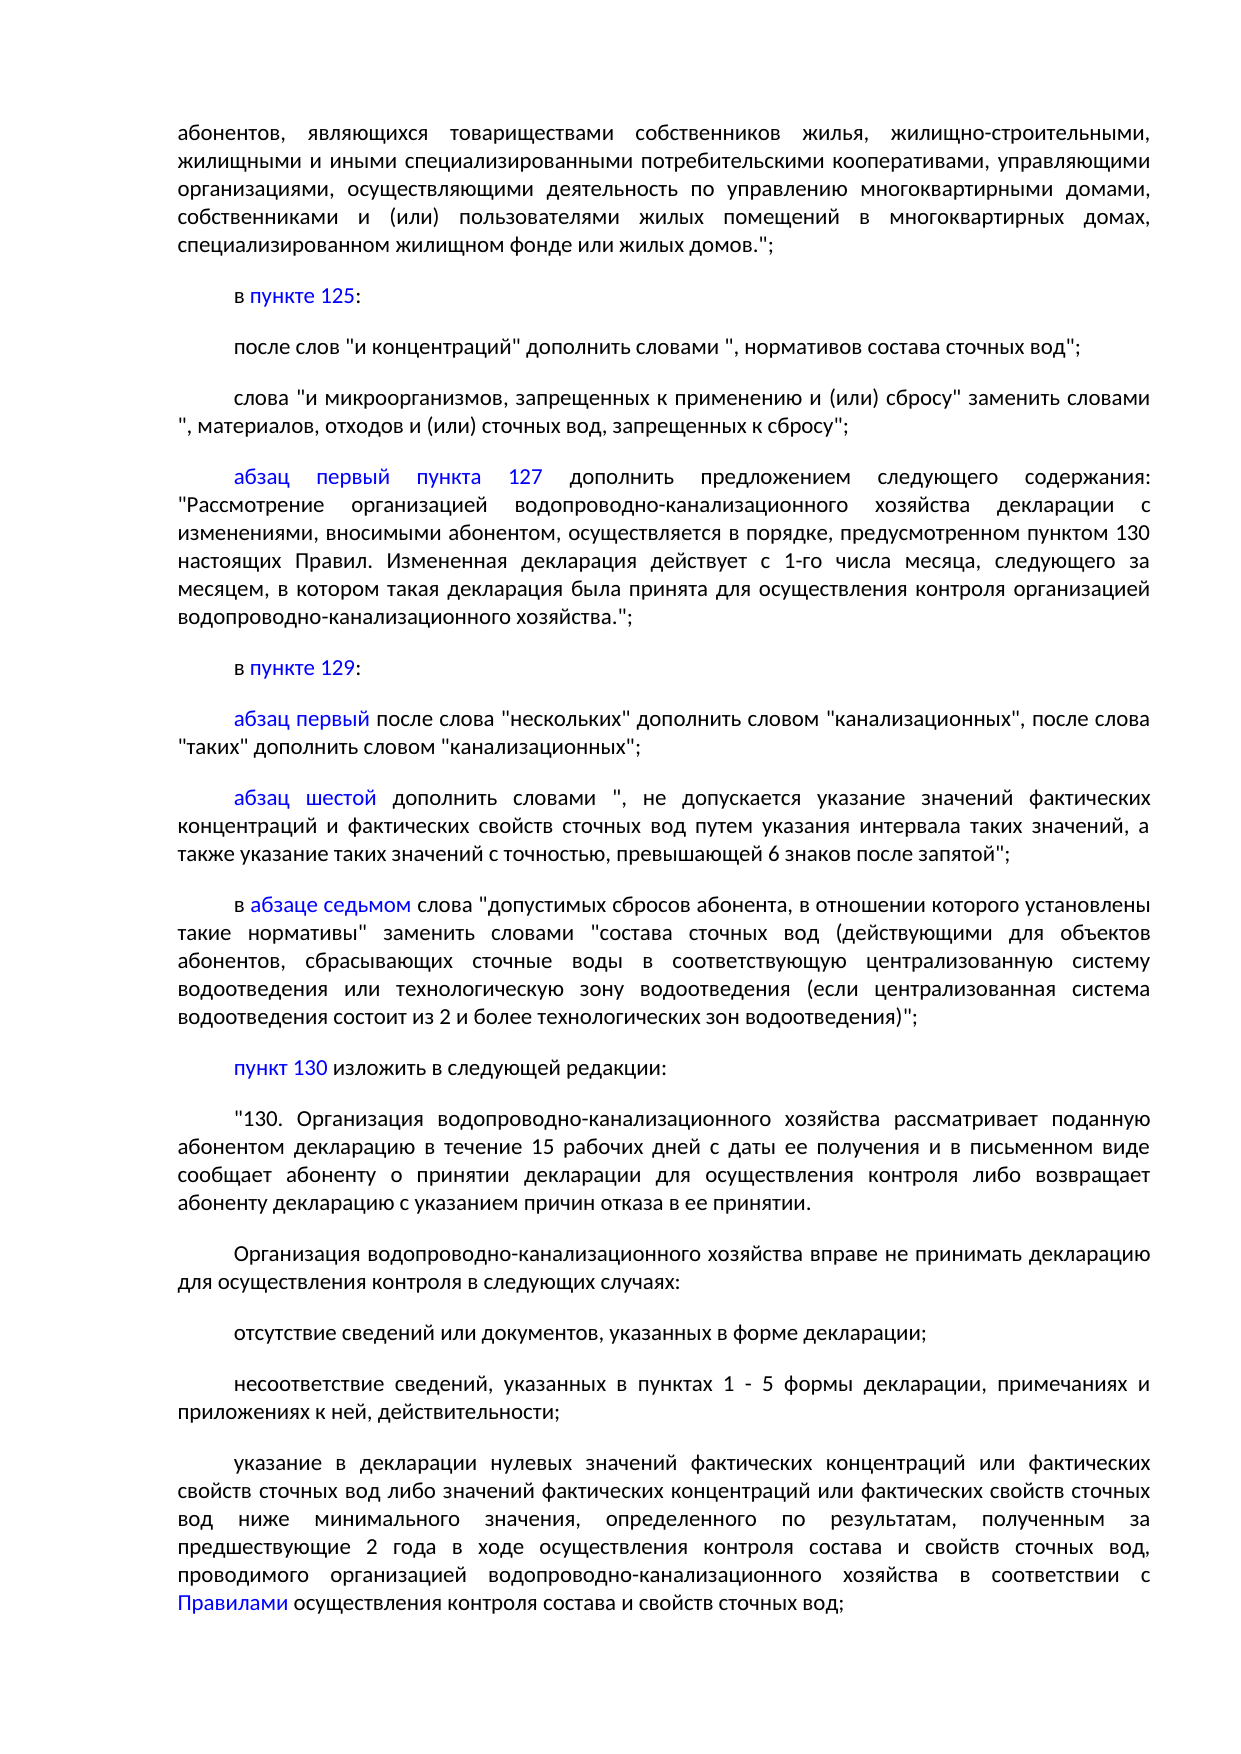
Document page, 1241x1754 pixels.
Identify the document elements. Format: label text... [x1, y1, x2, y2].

text после слов "и концентраций" дополнить словами ", нормативов состава сточных вод"; [177, 332, 1152, 360]
text в пункте 125: [177, 281, 1152, 309]
text абзац первый пункта 127 дополнить предложением следующего содержания: "Рассмотрение организацией водопроводно-канализационного хозяйства декларации с изменениями, вносимыми абонентом, осуществляется в порядке, предусмотренном пунктом 130 настоящих Правил. Измененная декларация действует с 1-го числа месяца, следующего за месяцем, в котором такая декларация была принята для осуществления контроля организацией водопроводно-канализационного хозяйства."; [177, 462, 1152, 630]
text абзац первый после слова "нескольких" дополнить словом "канализационных", после слова "таких" дополнить словом "канализационных"; [177, 704, 1152, 760]
text "130. Организация водопроводно-канализационного хозяйства рассматривает поданную абонентом декларацию в течение 15 рабочих дней с даты ее получения и в письменном виде сообщает абоненту о принятии декларации для осуществления контроля либо возвращает абоненту декларацию с указанием причин отказа в ее принятии. [177, 1104, 1152, 1216]
text отсутствие сведений или документов, указанных в форме декларации; [177, 1318, 1152, 1346]
text Организация водопроводно-канализационного хозяйства вправе не принимать декларацию для осуществления контроля в следующих случаях: [177, 1239, 1152, 1295]
text абзац шестой дополнить словами ", не допускается указание значений фактических концентраций и фактических свойств сточных вод путем указания интервала таких значений, а также указание таких значений с точностью, превышающей 6 знаков после запятой"; [177, 783, 1152, 867]
text указание в декларации нулевых значений фактических концентраций или фактических свойств сточных вод либо значений фактических концентраций или фактических свойств сточных вод ниже минимального значения, определенного по результатам, полученным за предшествующие 2 года в ходе осуществления контроля состава и свойств сточных вод, проводимого организацией водопроводно-канализационного хозяйства в соответствии с Правилами осуществления контроля состава и свойств сточных вод; [177, 1448, 1152, 1616]
text пункт 130 изложить в следующей редакции: [177, 1053, 1152, 1081]
text в пункте 129: [177, 653, 1152, 681]
text в абзаце седьмом слова "допустимых сбросов абонента, в отношении которого установлены такие нормативы" заменить словами "состава сточных вод (действующими для объектов абонентов, сбрасывающих сточные воды в соответствующую централизованную систему водоотведения или технологическую зону водоотведения (если централизованная система водоотведения состоит из 2 и более технологических зон водоотведения)"; [177, 890, 1152, 1030]
text слова "и микроорганизмов, запрещенных к применению и (или) сбросу" заменить словами ", материалов, отходов и (или) сточных вод, запрещенных к сбросу"; [177, 383, 1152, 439]
text несоответствие сведений, указанных в пунктах 1 - 5 формы декларации, примечаниях и приложениях к ней, действительности; [177, 1369, 1152, 1425]
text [177, 118, 1152, 258]
